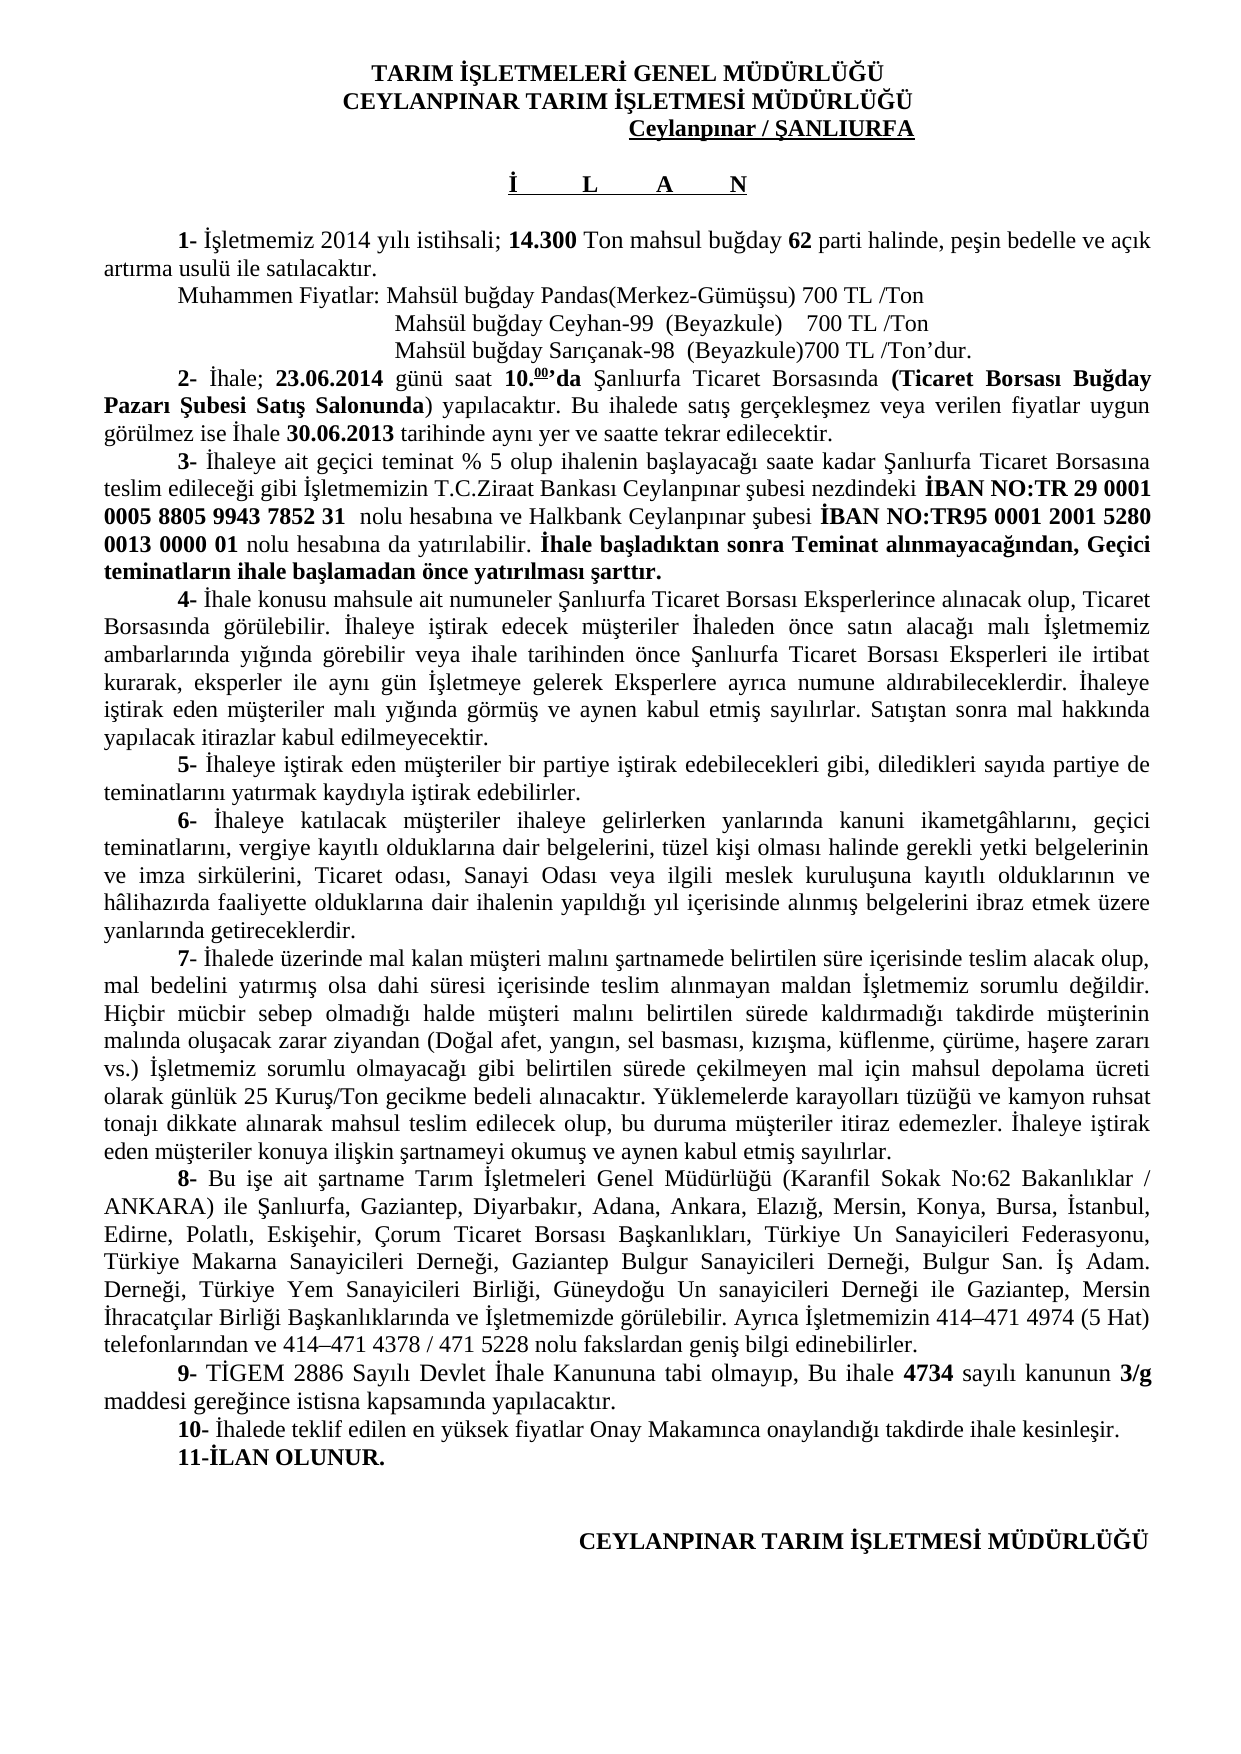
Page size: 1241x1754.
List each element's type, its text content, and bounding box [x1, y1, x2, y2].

text 7- İhalede üzerinde mal kalan müşteri malını şartnamede belirtilen süre içerisinde teslim alacak olup, mal bedelini yatırmış olsa dahi süresi içerisinde teslim alınmayan maldan İşletmemiz sorumlu değildir. Hiçbir mücbir sebep olmadığı halde müşteri malını belirtilen sürede kaldırmadığı takdirde müşterinin malında oluşacak zarar ziyandan (Doğal afet, yangın, sel basması, kızışma, küflenme, çürüme, haşere zararı vs.) İşletmemiz sorumlu olmayacağı gibi belirtilen sürede çekilmeyen mal için mahsul depolama ücreti olarak günlük 25 Kuruş/Ton gecikme bedeli alınacaktır. Yüklemelerde karayolları tüzüğü ve kamyon ruhsat tonajı dikkate alınarak mahsul teslim edilecek olup, bu duruma müşteriler itiraz edemezler. İhaleye iştirak eden müşteriler konuya ilişkin şartnameyi okumuş ve aynen kabul etmiş sayılırlar. [103, 944, 1152, 1164]
text CEYLANPINAR TARIM İŞLETMESİ MÜDÜRLÜĞÜ [103, 87, 1152, 114]
text 9- TİGEM 2886 Sayılı Devlet İhale Kanununa tabi olmayıp, Bu ihale 4734 sayılı kanunun 3/g maddesi gereğince istisna kapsamında yapılacaktır. [103, 1358, 1152, 1415]
text 10- İhalede teklif edilen en yüksek fiyatlar Onay Makamınca onaylandığı takdirde ihale kesinleşir. [103, 1415, 1152, 1443]
text İ L A N [103, 169, 1152, 197]
text 6- İhaleye katılacak müşteriler ihaleye gelirlerken yanlarında kanuni ikametgâhlarını, geçici teminatlarını, vergiye kayıtlı olduklarına dair belgelerini, tüzel kişi olması halinde gerekli yetki belgelerinin ve imza sirkülerini, Ticaret odası, Sanayi Odası veya ilgili meslek kuruluşuna kayıtlı olduklarının ve hâlihazırda faaliyette olduklarına dair ihalenin yapıldığı yıl içerisinde alınmış belgelerini ibraz etmek üzere yanlarında getireceklerdir. [103, 806, 1152, 944]
text 2- İhale; 23.06.2014 günü saat 10.00’da Şanlıurfa Ticaret Borsasında (Ticaret Borsası Buğday Pazarı Şubesi Satış Salonunda) yapılacaktır. Bu ihalede satış gerçekleşmez veya verilen fiyatlar uygun görülmez ise İhale 30.06.2013 tarihinde aynı yer ve saatte tekrar edilecektir. [103, 364, 1152, 447]
text 3- İhaleye ait geçici teminat % 5 olup ihalenin başlayacağı saate kadar Şanlıurfa Ticaret Borsasına teslim edileceği gibi İşletmemizin T.C.Ziraat Bankası Ceylanpınar şubesi nezdindeki İBAN NO:TR 29 0001 0005 8805 9943 7852 31 nolu hesabına ve Halkbank Ceylanpınar şubesi İBAN NO:TR95 0001 2001 5280 0013 0000 01 nolu hesabına da yatırılabilir. İhale başladıktan sonra Teminat alınmayacağından, Geçici teminatların ihale başlamadan önce yatırılması şarttır. [103, 447, 1152, 585]
text 8- Bu işe ait şartname Tarım İşletmeleri Genel Müdürlüğü (Karanfil Sokak No:62 Bakanlıklar / ANKARA) ile Şanlıurfa, Gaziantep, Diyarbakır, Adana, Ankara, Elazığ, Mersin, Konya, Bursa, İstanbul, Edirne, Polatlı, Eskişehir, Çorum Ticaret Borsası Başkanlıkları, Türkiye Un Sanayicileri Federasyonu, Türkiye Makarna Sanayicileri Derneği, Gaziantep Bulgur Sanayicileri Derneği, Bulgur San. İş Adam. Derneği, Türkiye Yem Sanayicileri Birliği, Güneydoğu Un sanayicileri Derneği ile Gaziantep, Mersin İhracatçılar Birliği Başkanlıklarında ve İşletmemizde görülebilir. Ayrıca İşletmemizin 414–471 4974 (5 Hat) telefonlarından ve 414–471 4378 / 471 5228 nolu fakslardan geniş bilgi edinebilirler. [103, 1164, 1152, 1358]
text 1- İşletmemiz 2014 yılı istihsali; 14.300 Ton mahsul buğday 62 parti halinde, peşin bedelle ve açık artırma usulü ile satılacaktır. [103, 225, 1152, 281]
text CEYLANPINAR TARIM İŞLETMESİ MÜDÜRLÜĞÜ [177, 1527, 1152, 1554]
text Mahsül buğday Ceyhan-99 (Beyazkule) 700 TL /Ton [103, 309, 1152, 336]
text Ceylanpınar / ŞANLIURFA [103, 114, 1152, 142]
text Muhammen Fiyatlar: Mahsül buğday Pandas(Merkez-Gümüşsu) 700 TL /Ton [103, 281, 1152, 309]
text Mahsül buğday Sarıçanak-98 (Beyazkule)700 TL /Ton’dur. [103, 336, 1152, 364]
title TARIM İŞLETMELERİ GENEL MÜDÜRLÜĞÜ [103, 59, 1152, 87]
text 5- İhaleye iştirak eden müşteriler bir partiye iştirak edebilecekleri gibi, diledikleri sayıda partiye de teminatlarını yatırmak kaydıyla iştirak edebilirler. [103, 750, 1152, 806]
text 4- İhale konusu mahsule ait numuneler Şanlıurfa Ticaret Borsası Eksperlerince alınacak olup, Ticaret Borsasında görülebilir. İhaleye iştirak edecek müşteriler İhaleden önce satın alacağı malı İşletmemiz ambarlarında yığında görebilir veya ihale tarihinden önce Şanlıurfa Ticaret Borsası Eksperleri ile irtibat kurarak, eksperler ile aynı gün İşletmeye gelerek Eksperlere ayrıca numune aldırabileceklerdir. İhaleye iştirak eden müşteriler malı yığında görmüş ve aynen kabul etmiş sayılırlar. Satıştan sonra mal hakkında yapılacak itirazlar kabul edilmeyecektir. [103, 585, 1152, 750]
text 11-İLAN OLUNUR. [177, 1443, 1152, 1470]
